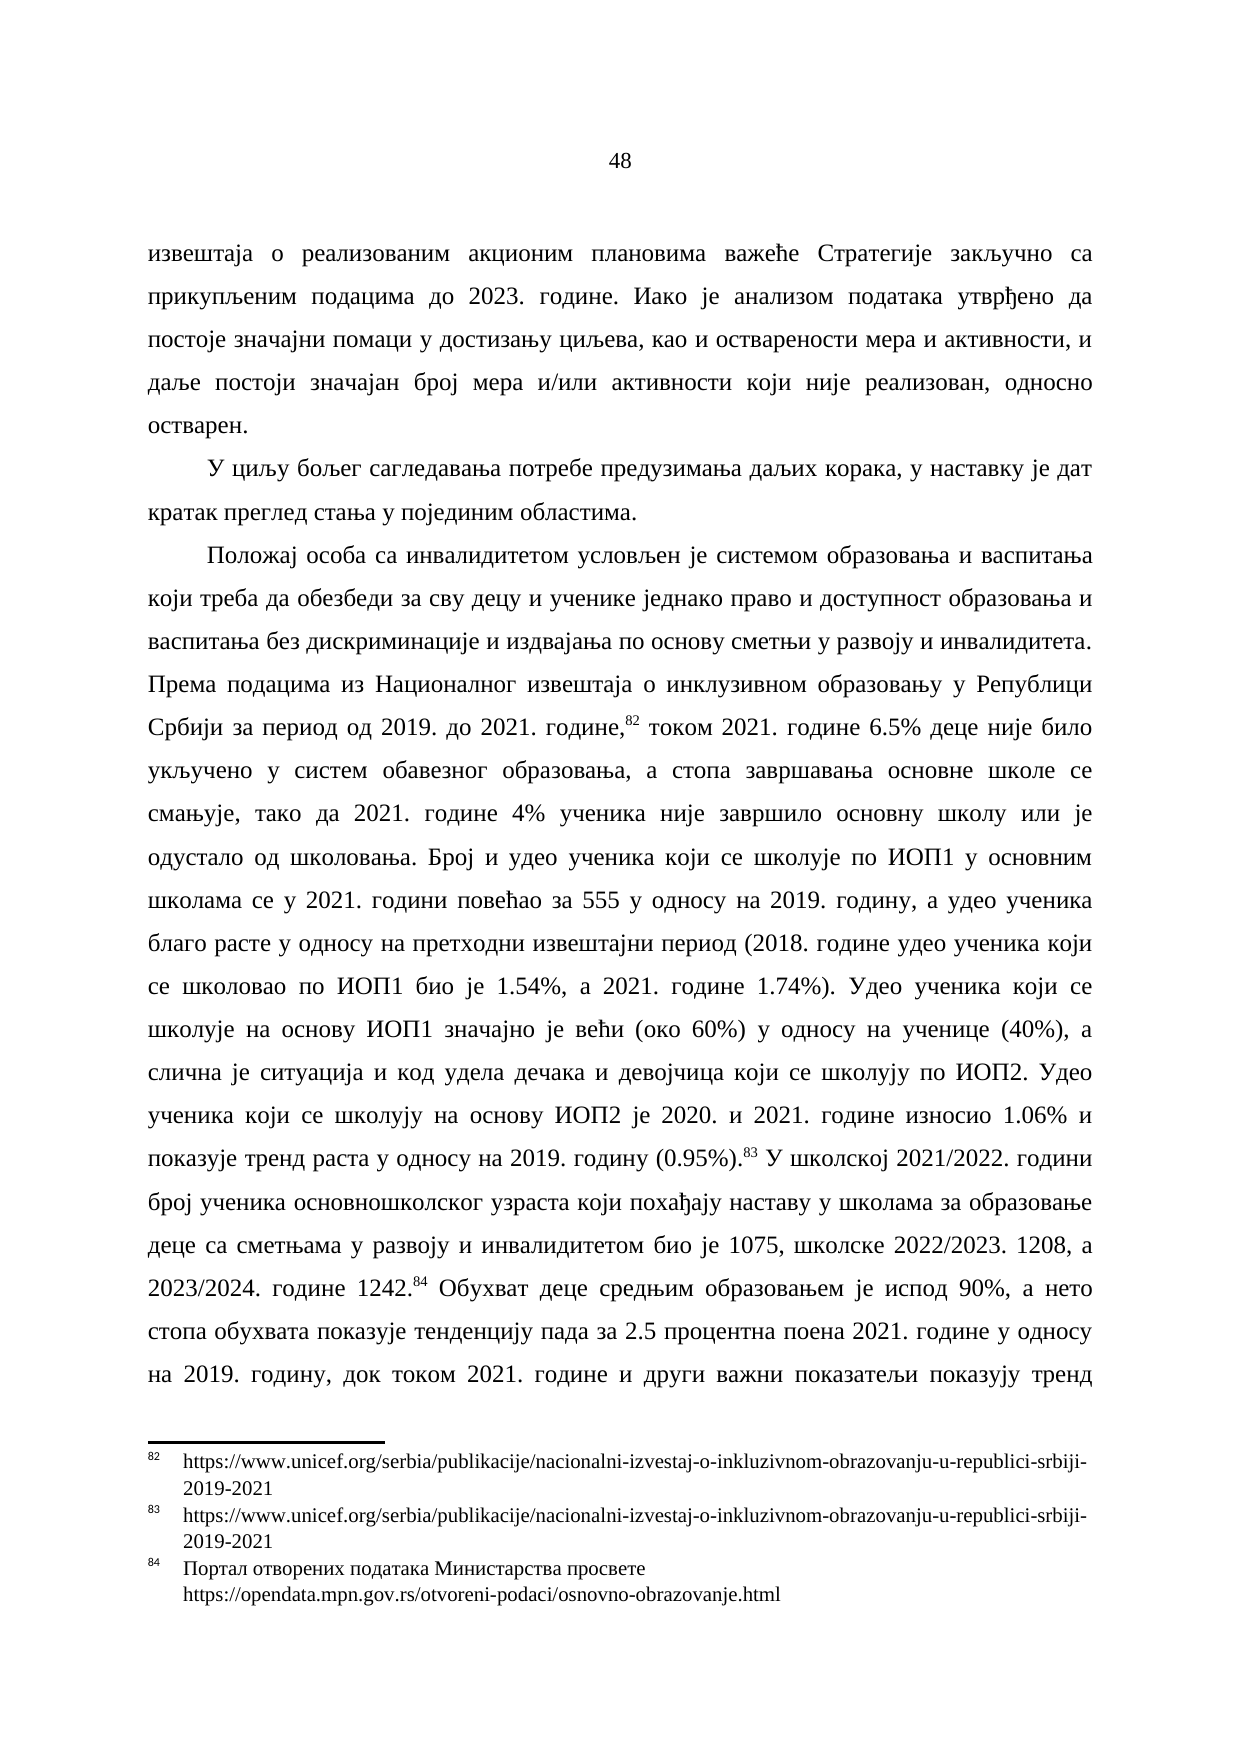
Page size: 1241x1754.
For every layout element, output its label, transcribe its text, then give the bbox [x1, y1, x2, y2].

text У циљу бољег сагледавања потребе предузимања даљих корака, у наставку је дат кратак преглед стања у појединим областима. [148, 453, 1093, 525]
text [148, 540, 1093, 1388]
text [148, 238, 1093, 439]
